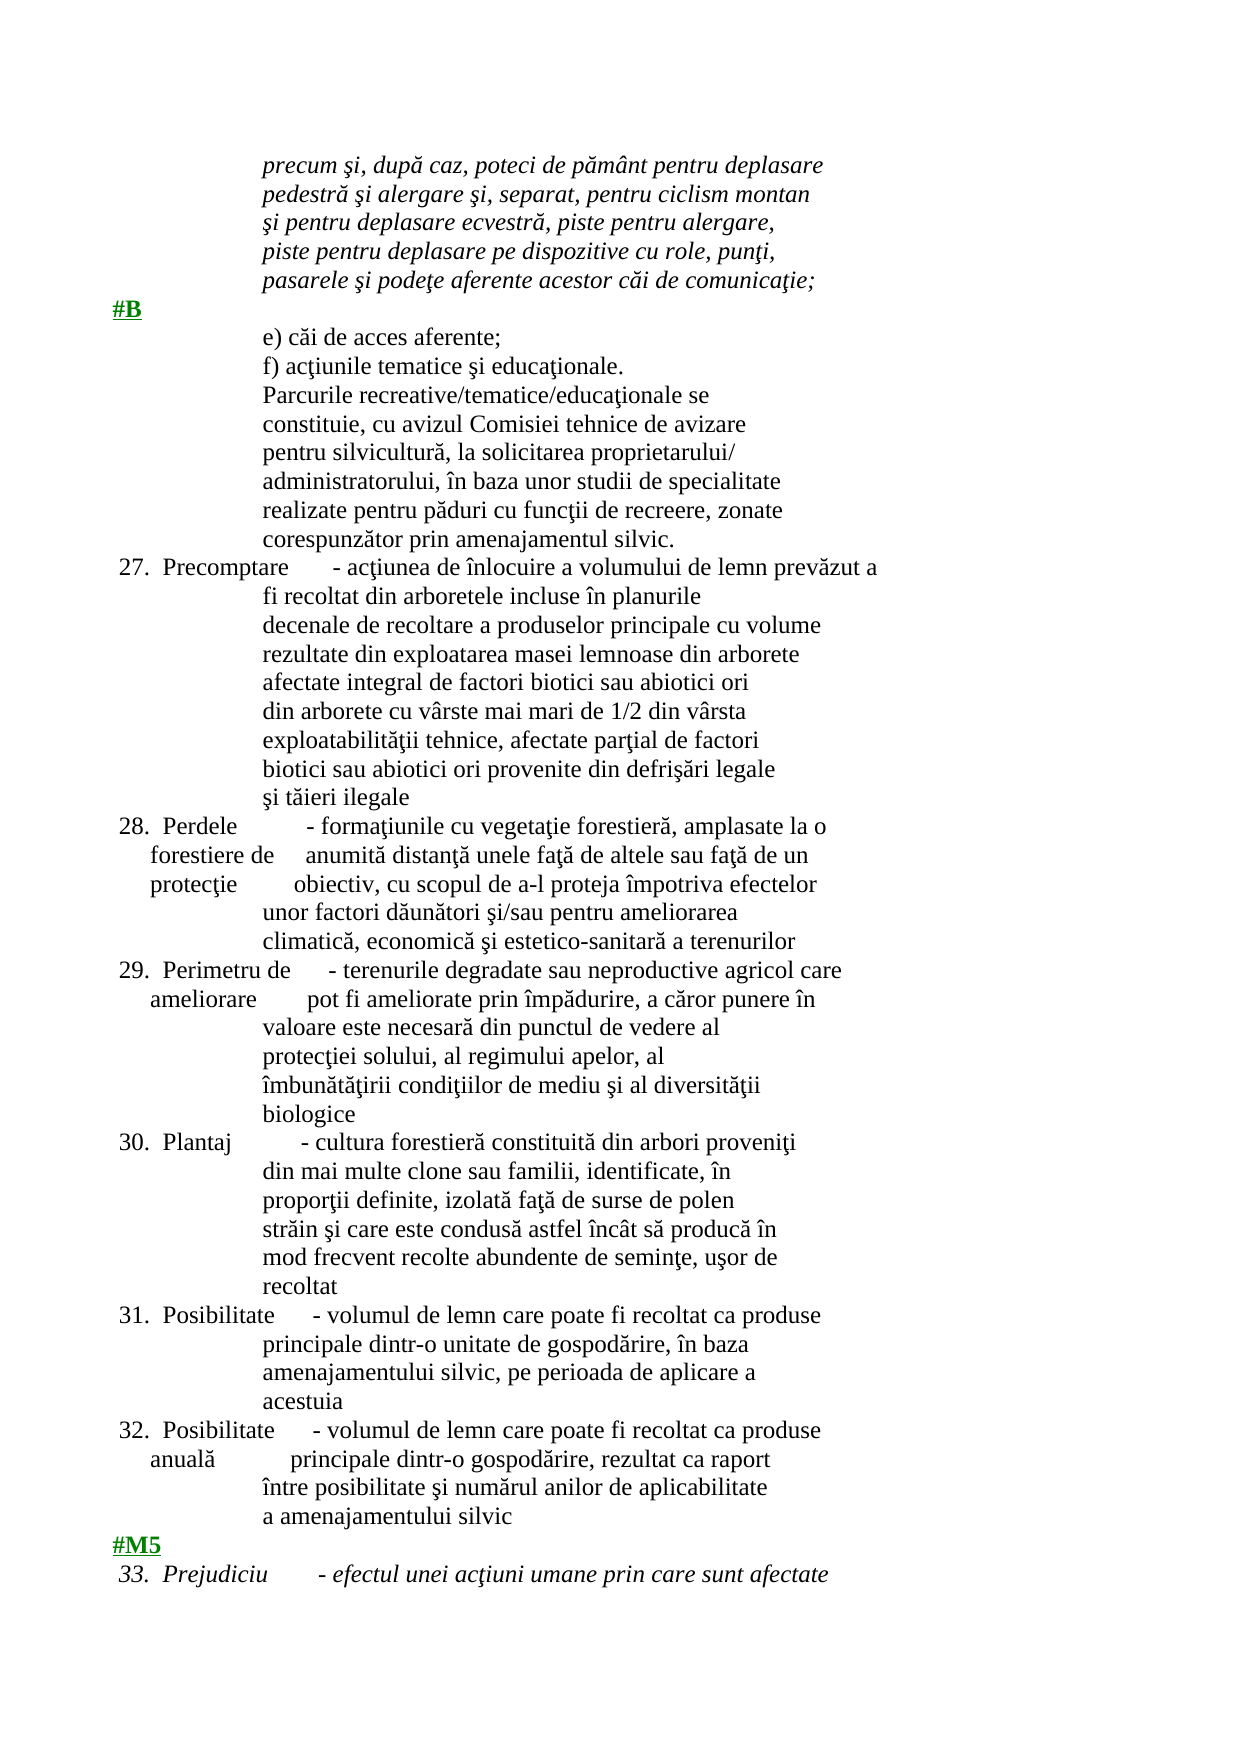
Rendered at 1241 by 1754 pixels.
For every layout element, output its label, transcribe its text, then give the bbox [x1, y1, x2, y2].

text din arborete cu vârste mai mari de 1/2 din vârsta [112, 696, 1128, 725]
text f) acţiunile tematice şi educaţionale. [112, 351, 1128, 380]
text Parcurile recreative/tematice/educaţionale se [112, 380, 1128, 409]
text principale dintr-o unitate de gospodărire, în baza [112, 1329, 1128, 1357]
text 32. Posibilitate - volumul de lemn care poate fi recoltat ca produse [112, 1415, 1128, 1444]
text biologice [112, 1099, 1128, 1127]
text climatică, economică şi estetico-sanitară a terenurilor [112, 926, 1128, 955]
text valoare este necesară din punctul de vedere al [112, 1012, 1128, 1041]
text 29. Perimetru de - terenurile degradate sau neproductive agricol care [112, 955, 1128, 984]
text pentru silvicultură, la solicitarea proprietarului/ [112, 437, 1128, 466]
text anuală principale dintr-o gospodărire, rezultat ca raport [112, 1444, 1128, 1472]
text biotici sau abiotici ori provenite din defrişări legale [112, 754, 1128, 782]
text acestuia [112, 1386, 1128, 1415]
text străin şi care este condusă astfel încât să producă în [112, 1214, 1128, 1242]
text pasarele şi podeţe aferente acestor căi de comunicaţie; [112, 265, 1128, 294]
text proporţii definite, izolată faţă de surse de polen [112, 1185, 1128, 1214]
text 27. Precomptare - acţiunea de înlocuire a volumului de lemn prevăzut a [112, 552, 1128, 581]
text realizate pentru păduri cu funcţii de recreere, zonate [112, 495, 1128, 524]
text forestiere de anumită distanţă unele faţă de altele sau faţă de un [112, 840, 1128, 869]
text constituie, cu avizul Comisiei tehnice de avizare [112, 409, 1128, 437]
text şi tăieri ilegale [112, 782, 1128, 811]
text a amenajamentului silvic [112, 1501, 1128, 1530]
text unor factori dăunători şi/sau pentru ameliorarea [112, 897, 1128, 926]
text decenale de recoltare a produselor principale cu volume [112, 610, 1128, 639]
text între posibilitate şi numărul anilor de aplicabilitate [112, 1472, 1128, 1501]
text #M5 [112, 1530, 1128, 1559]
text rezultate din exploatarea masei lemnoase din arborete [112, 639, 1128, 667]
text pedestră şi alergare şi, separat, pentru ciclism montan [112, 179, 1128, 207]
text e) căi de acces aferente; [112, 322, 1128, 351]
text exploatabilităţii tehnice, afectate parţial de factori [112, 725, 1128, 754]
text administratorului, în baza unor studii de specialitate [112, 466, 1128, 495]
text protecţiei solului, al regimului apelor, al [112, 1041, 1128, 1070]
text şi pentru deplasare ecvestră, piste pentru alergare, [112, 207, 1128, 236]
text precum şi, după caz, poteci de pământ pentru deplasare [112, 150, 1128, 179]
text 33. Prejudiciu - efectul unei acţiuni umane prin care sunt afectate [112, 1559, 1128, 1587]
text amenajamentului silvic, pe perioada de aplicare a [112, 1357, 1128, 1386]
text #B [112, 294, 1128, 322]
text fi recoltat din arboretele incluse în planurile [112, 581, 1128, 610]
text 31. Posibilitate - volumul de lemn care poate fi recoltat ca produse [112, 1300, 1128, 1329]
text ameliorare pot fi ameliorate prin împădurire, a căror punere în [112, 984, 1128, 1012]
text 30. Plantaj - cultura forestieră constituită din arbori proveniţi [112, 1127, 1128, 1156]
text protecţie obiectiv, cu scopul de a-l proteja împotriva efectelor [112, 869, 1128, 897]
text din mai multe clone sau familii, identificate, în [112, 1156, 1128, 1185]
text îmbunătăţirii condiţiilor de mediu şi al diversităţii [112, 1070, 1128, 1099]
text piste pentru deplasare pe dispozitive cu role, punţi, [112, 236, 1128, 265]
text mod frecvent recolte abundente de seminţe, uşor de [112, 1242, 1128, 1271]
text 28. Perdele - formaţiunile cu vegetaţie forestieră, amplasate la o [112, 811, 1128, 840]
text recoltat [112, 1271, 1128, 1300]
text corespunzător prin amenajamentul silvic. [112, 524, 1128, 552]
text afectate integral de factori biotici sau abiotici ori [112, 667, 1128, 696]
